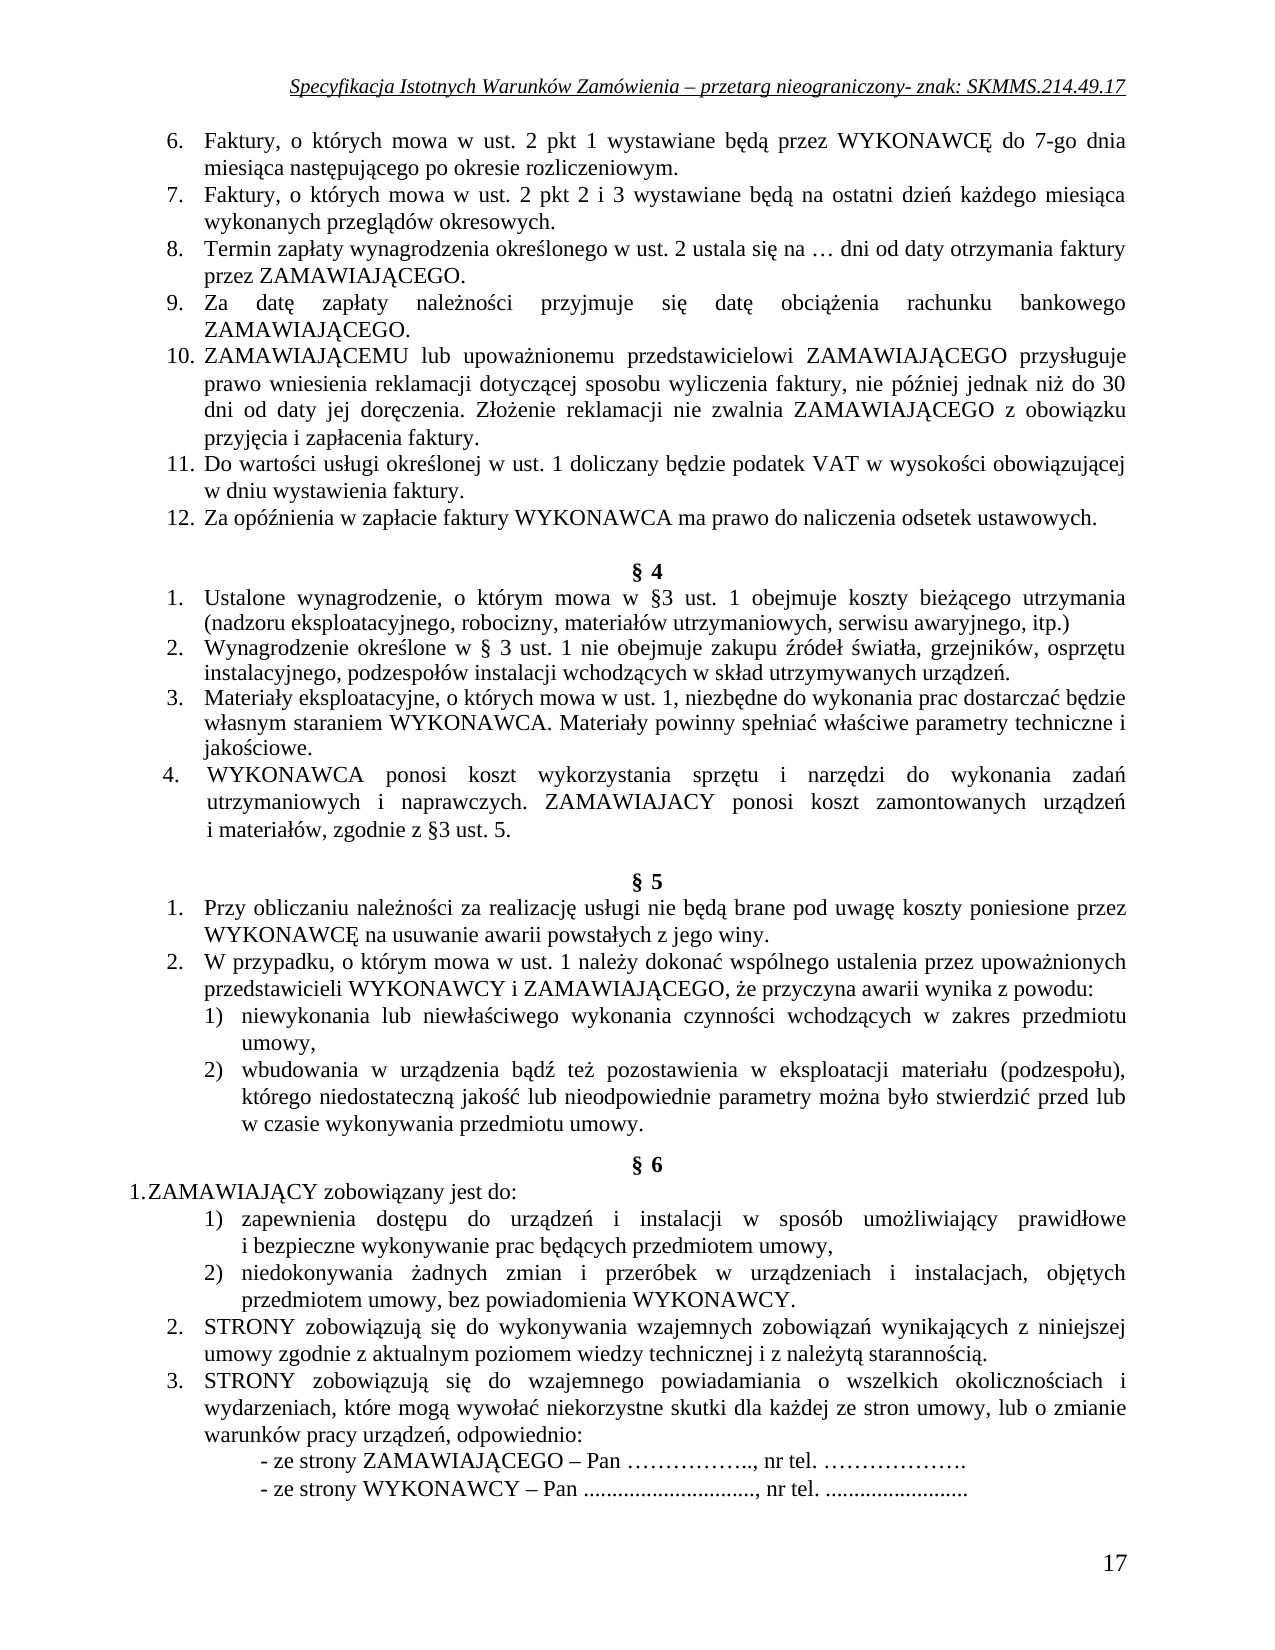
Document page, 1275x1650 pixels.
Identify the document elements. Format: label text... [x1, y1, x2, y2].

list Materiały eksploatacyjne, o których mowa w ust. 1, niezbędne do wykonania prac dostarczać będzie własnym staraniem WYKONAWCA. Materiały powinny spełniać właściwe parametry techniczne i jakościowe. [166, 685, 1127, 760]
list W przypadku, o którym mowa w ust. 1 należy dokonać wspólnego ustalenia przez upoważnionych przedstawicieli WYKONAWCY i ZAMAWIAJĄCEGO, że przyczyna awarii wynika z powodu: [166, 948, 1127, 1002]
list wbudowania w urządzenia bądź też pozostawienia w eksploatacji materiału (podzespołu), którego niedostateczną jakość lub nieodpowiednie parametry można było stwierdzić przed lub w czasie wykonywania przedmiotu umowy. [204, 1056, 1127, 1137]
list zapewnienia dostępu do urządzeń i instalacji w sposób umożliwiający prawidłowe i bezpieczne wykonywanie prac będących przedmiotem umowy, [204, 1204, 1127, 1258]
list Za opóźnienia w zapłacie faktury WYKONAWCA ma prawo do naliczenia odsetek ustawowych. [166, 504, 1127, 531]
list Do wartości usługi określonej w ust. 1 doliczany będzie podatek VAT w wysokości obowiązującej w dniu wystawienia faktury. [166, 450, 1127, 504]
list Przy obliczaniu należności za realizację usługi nie będą brane pod uwagę koszty poniesione przez WYKONAWCĘ na usuwanie awarii powstałych z jego winy. [166, 894, 1127, 948]
list niedokonywania żadnych zmian i przeróbek w urządzeniach i instalacjach, objętych przedmiotem umowy, bez powiadomienia WYKONAWCY. [204, 1258, 1127, 1312]
list ZAMAWIAJĄCY zobowiązany jest do: [129, 1178, 1127, 1204]
list niewykonania lub niewłaściwego wykonania czynności wchodzących w zakres przedmiotu umowy, [204, 1002, 1127, 1056]
list Termin zapłaty wynagrodzenia określonego w ust. 2 ustala się na … dni od daty otrzymania faktury przez ZAMAWIAJĄCEGO. [166, 234, 1127, 288]
list STRONY zobowiązują się do wykonywania wzajemnych zobowiązań wynikających z niniejszej umowy zgodnie z aktualnym poziomem wiedzy technicznej i z należytą starannością. [166, 1312, 1127, 1366]
list Faktury, o których mowa w ust. 2 pkt 1 wystawiane będą przez WYKONAWCĘ do 7-go dnia miesiąca następującego po okresie rozliczeniowym. [166, 127, 1127, 181]
text - ze strony WYKONAWCY – Pan .............................., nr tel. ......................... [204, 1474, 1127, 1501]
list Za datę zapłaty należności przyjmuje się datę obciążenia rachunku bankowego ZAMAWIAJĄCEGO. [166, 288, 1127, 342]
list Faktury, o których mowa w ust. 2 pkt 2 i 3 wystawiane będą na ostatni dzień każdego miesiąca wykonanych przeglądów okresowych. [166, 181, 1127, 234]
text §5 [166, 868, 1127, 894]
text - ze strony ZAMAWIAJĄCEGO – Pan …………….., nr tel. ………………. [204, 1447, 1127, 1474]
list ZAMAWIAJĄCEMU lub upoważnionemu przedstawicielowi ZAMAWIAJĄCEGO przysługuje prawo wniesienia reklamacji dotyczącej sposobu wyliczenia faktury, nie później jednak niż do 30 dni od daty jej doręczenia. Złożenie reklamacji nie zwalnia ZAMAWIAJĄCEGO z obowiązku przyjęcia i zapłacenia faktury. [166, 342, 1127, 450]
list STRONY zobowiązują się do wzajemnego powiadamiania o wszelkich okolicznościach i wydarzeniach, które mogą wywołać niekorzystne skutki dla każdej ze stron umowy, lub o zmianie warunków pracy urządzeń, odpowiednio: [166, 1366, 1127, 1447]
text §6 [166, 1151, 1127, 1178]
list Wynagrodzenie określone w § 3 ust. 1 nie obejmuje zakupu źródeł światła, grzejników, osprzętu instalacyjnego, podzespołów instalacji wchodzących w skład utrzymywanych urządzeń. [166, 635, 1127, 685]
list WYKONAWCA ponosi koszt wykorzystania sprzętu i narzędzi do wykonania zadań utrzymaniowych i naprawczych. ZAMAWIAJACY ponosi koszt zamontowanych urządzeń i materiałów, zgodnie z §3 ust. 5. [162, 760, 1127, 843]
text §4 [166, 558, 1127, 585]
list Ustalone wynagrodzenie, o którym mowa w §3 ust. 1 obejmuje koszty bieżącego utrzymania (nadzoru eksploatacyjnego, robocizny, materiałów utrzymaniowych, serwisu awaryjnego, itp.) [166, 585, 1127, 635]
